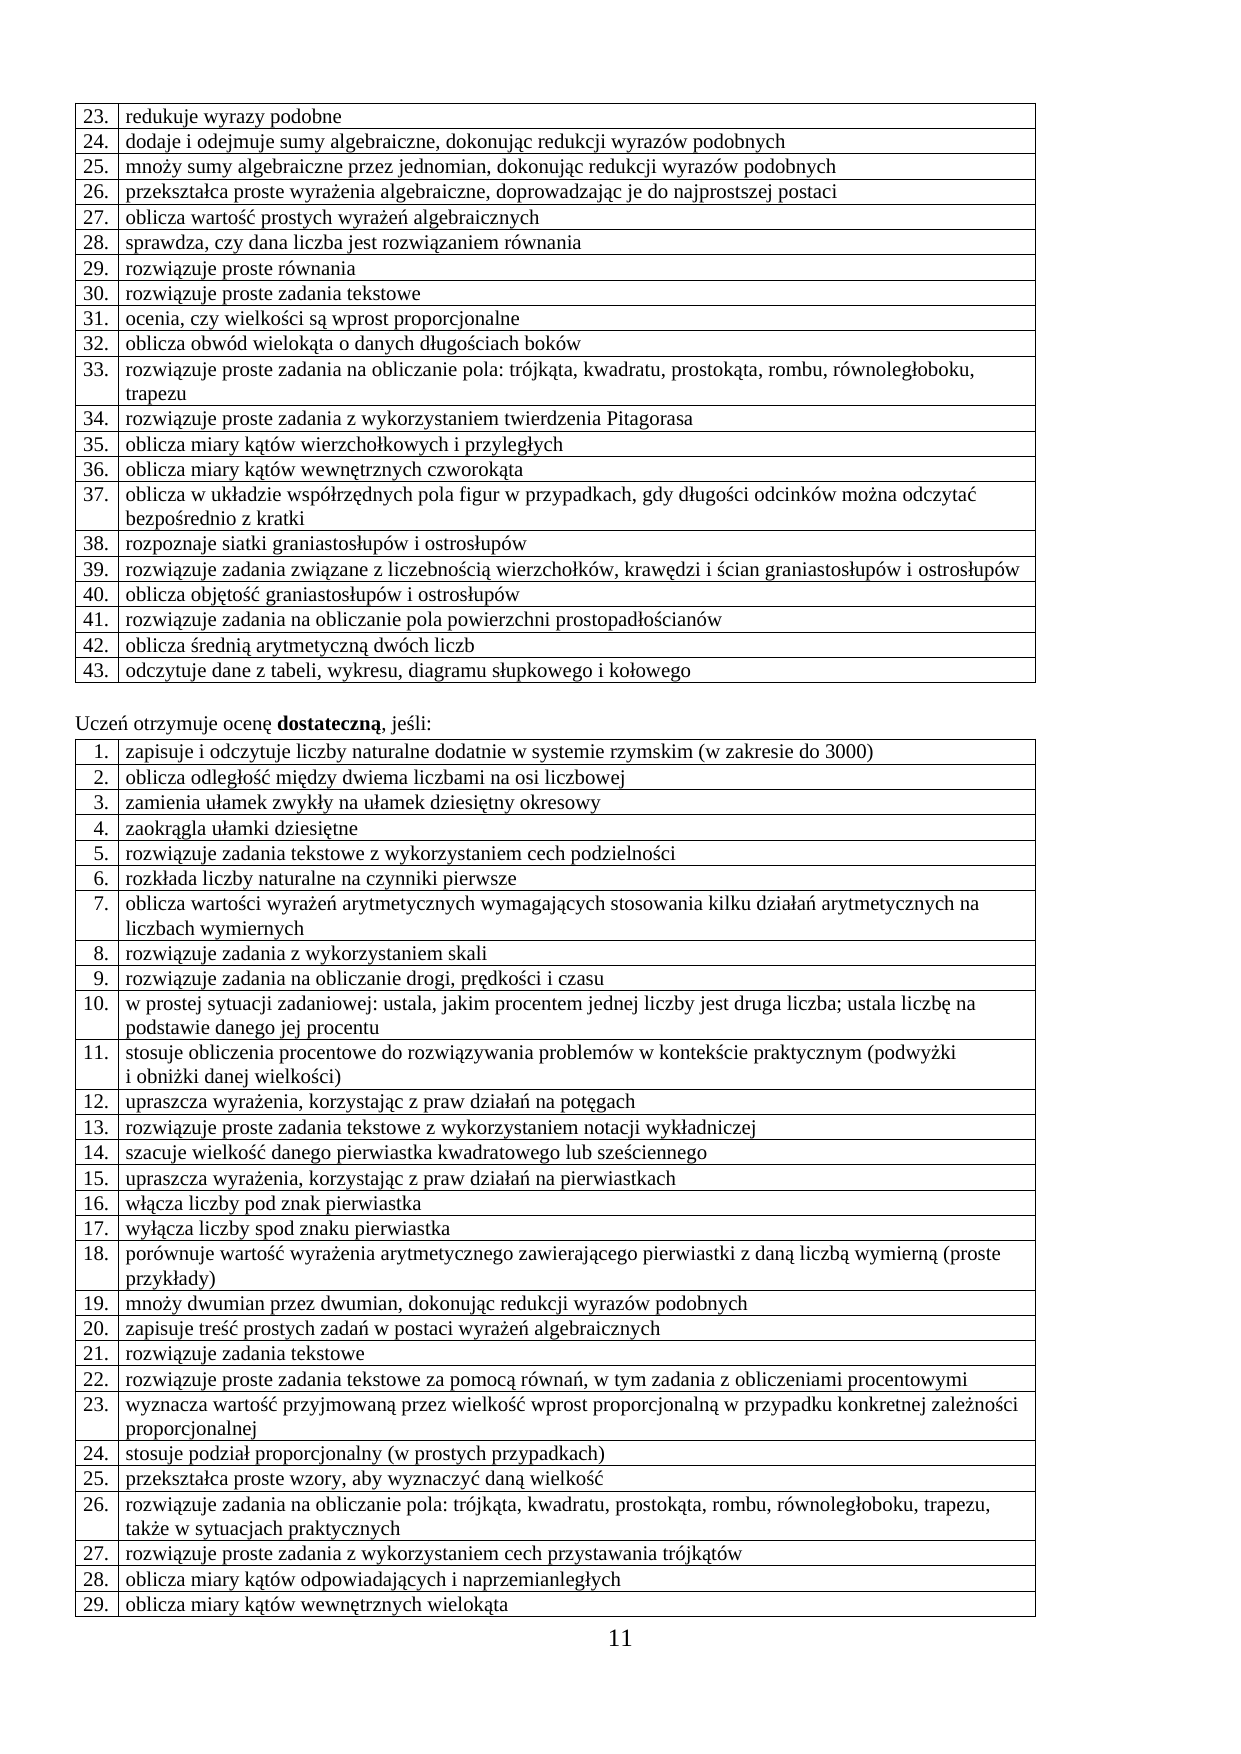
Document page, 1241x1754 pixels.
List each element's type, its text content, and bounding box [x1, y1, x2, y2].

table_cell mnoży dwumian przez dwumian, dokonując redukcji wyrazów podobnych [119, 1291, 1035, 1315]
table_cell włącza liczby pod znak pierwiastka [119, 1191, 1035, 1215]
table_cell 26. [76, 180, 118, 204]
table_cell 39. [76, 557, 118, 581]
table_cell 16. [76, 1191, 118, 1215]
table_cell redukuje wyrazy podobne [119, 104, 1035, 128]
table_cell stosuje obliczenia procentowe do rozwiązywania problemów w kontekście praktycznym (podwyżki i obniżki danej wielkości) [119, 1040, 1035, 1088]
table_cell 33. [76, 357, 118, 405]
table_cell rozwiązuje proste zadania na obliczanie pola: trójkąta, kwadratu, prostokąta, rombu, równoległoboku, trapezu [119, 357, 1035, 405]
table_cell 24. [76, 129, 118, 153]
table_cell zapisuje treść prostych zadań w postaci wyrażeń algebraicznych [119, 1316, 1035, 1340]
table_cell 3. [76, 790, 118, 814]
table_cell upraszcza wyrażenia, korzystając z praw działań na pierwiastkach [119, 1165, 1035, 1190]
table_cell stosuje podział proporcjonalny (w prostych przypadkach) [119, 1441, 1035, 1465]
table_cell 27. [76, 205, 118, 229]
table_cell 17. [76, 1216, 118, 1240]
table_cell rozwiązuje zadania związane z liczebnością wierzchołków, krawędzi i ścian graniastosłupów i ostrosłupów [119, 557, 1035, 581]
table_cell 2. [76, 765, 118, 789]
table_cell 35. [76, 432, 118, 456]
table_cell ocenia, czy wielkości są wprost proporcjonalne [119, 306, 1035, 330]
table_cell zaokrągla ułamki dziesiętne [119, 815, 1035, 840]
table_cell 5. [76, 841, 118, 865]
table_cell wyłącza liczby spod znaku pierwiastka [119, 1216, 1035, 1240]
table_cell 28. [76, 1566, 118, 1591]
table_cell mnoży sumy algebraiczne przez jednomian, dokonując redukcji wyrazów podobnych [119, 154, 1035, 178]
table_cell 21. [76, 1341, 118, 1365]
table_cell 37. [76, 482, 118, 530]
table_cell sprawdza, czy dana liczba jest rozwiązaniem równania [119, 230, 1035, 254]
table_cell oblicza wartość prostych wyrażeń algebraicznych [119, 205, 1035, 229]
table_cell 28. [76, 230, 118, 254]
text Uczeń otrzymuje ocenę dostateczną, jeśli: [75, 711, 1165, 735]
table_cell dodaje i odejmuje sumy algebraiczne, dokonując redukcji wyrazów podobnych [119, 129, 1035, 153]
table_cell oblicza w układzie współrzędnych pola figur w przypadkach, gdy długości odcinków można odczytać bezpośrednio z kratki [119, 482, 1035, 530]
table_cell 19. [76, 1291, 118, 1315]
table_cell 8. [76, 941, 118, 965]
table_cell oblicza wartości wyrażeń arytmetycznych wymagających stosowania kilku działań arytmetycznych na liczbach wymiernych [119, 891, 1035, 939]
table_cell 25. [76, 1466, 118, 1491]
table_cell 34. [76, 406, 118, 431]
table_cell 36. [76, 457, 118, 481]
table_cell 13. [76, 1115, 118, 1139]
table_cell 9. [76, 966, 118, 990]
table_cell szacuje wielkość danego pierwiastka kwadratowego lub sześciennego [119, 1140, 1035, 1164]
table_cell rozwiązuje zadania na obliczanie pola powierzchni prostopadłościanów [119, 607, 1035, 632]
table_cell 38. [76, 531, 118, 556]
table_cell oblicza miary kątów wewnętrznych czworokąta [119, 457, 1035, 481]
table_cell oblicza miary kątów odpowiadających i naprzemianległych [119, 1566, 1035, 1591]
table_cell rozwiązuje proste zadania z wykorzystaniem cech przystawania trójkątów [119, 1541, 1035, 1565]
table_cell 29. [76, 255, 118, 280]
table_cell 41. [76, 607, 118, 632]
table_cell 12. [76, 1090, 118, 1114]
table_cell 30. [76, 281, 118, 305]
table_cell rozwiązuje zadania tekstowe z wykorzystaniem cech podzielności [119, 841, 1035, 865]
table_cell oblicza obwód wielokąta o danych długościach boków [119, 331, 1035, 356]
table_cell rozwiązuje proste zadania z wykorzystaniem twierdzenia Pitagorasa [119, 406, 1035, 431]
table_cell w prostej sytuacji zadaniowej: ustala, jakim procentem jednej liczby jest druga liczba; ustala liczbę na podstawie danego jej procentu [119, 991, 1035, 1039]
table_cell rozwiązuje proste równania [119, 255, 1035, 280]
table_cell 18. [76, 1241, 118, 1289]
table_cell rozwiązuje zadania na obliczanie drogi, prędkości i czasu [119, 966, 1035, 990]
table_cell przekształca proste wyrażenia algebraiczne, doprowadzając je do najprostszej postaci [119, 180, 1035, 204]
table_cell zamienia ułamek zwykły na ułamek dziesiętny okresowy [119, 790, 1035, 814]
table_cell rozwiązuje zadania na obliczanie pola: trójkąta, kwadratu, prostokąta, rombu, równoległoboku, trapezu, także w sytuacjach praktycznych [119, 1492, 1035, 1540]
table_cell 10. [76, 991, 118, 1039]
table_cell 7. [76, 891, 118, 939]
table_cell rozwiązuje proste zadania tekstowe [119, 281, 1035, 305]
table_cell odczytuje dane z tabeli, wykresu, diagramu słupkowego i kołowego [119, 658, 1035, 682]
table_cell rozkłada liczby naturalne na czynniki pierwsze [119, 866, 1035, 890]
table_cell przekształca proste wzory, aby wyznaczyć daną wielkość [119, 1466, 1035, 1491]
table_cell 29. [76, 1592, 118, 1616]
table_cell 15. [76, 1165, 118, 1190]
table_cell 20. [76, 1316, 118, 1340]
table_cell 42. [76, 633, 118, 657]
table_cell oblicza objętość graniastosłupów i ostrosłupów [119, 582, 1035, 606]
table_cell 23. [76, 1392, 118, 1440]
table_cell 31. [76, 306, 118, 330]
table_cell 25. [76, 154, 118, 178]
table_cell 26. [76, 1492, 118, 1540]
table_cell oblicza miary kątów wewnętrznych wielokąta [119, 1592, 1035, 1616]
table_cell oblicza odległość między dwiema liczbami na osi liczbowej [119, 765, 1035, 789]
table_cell wyznacza wartość przyjmowaną przez wielkość wprost proporcjonalną w przypadku konkretnej zależności proporcjonalnej [119, 1392, 1035, 1440]
table_cell 43. [76, 658, 118, 682]
table_cell 27. [76, 1541, 118, 1565]
table_cell 4. [76, 815, 118, 840]
table_cell 24. [76, 1441, 118, 1465]
table_cell oblicza średnią arytmetyczną dwóch liczb [119, 633, 1035, 657]
table_cell porównuje wartość wyrażenia arytmetycznego zawierającego pierwiastki z daną liczbą wymierną (proste przykłady) [119, 1241, 1035, 1289]
table_cell 11. [76, 1040, 118, 1088]
table_cell rozwiązuje proste zadania tekstowe z wykorzystaniem notacji wykładniczej [119, 1115, 1035, 1139]
table_cell rozwiązuje proste zadania tekstowe za pomocą równań, w tym zadania z obliczeniami procentowymi [119, 1366, 1035, 1391]
table_cell 40. [76, 582, 118, 606]
table_header 1. [76, 740, 118, 764]
table_cell upraszcza wyrażenia, korzystając z praw działań na potęgach [119, 1090, 1035, 1114]
table_cell oblicza miary kątów wierzchołkowych i przyległych [119, 432, 1035, 456]
table_header zapisuje i odczytuje liczby naturalne dodatnie w systemie rzymskim (w zakresie do 3000) [119, 740, 1035, 764]
table_cell rozwiązuje zadania tekstowe [119, 1341, 1035, 1365]
table_cell 23. [76, 104, 118, 128]
table_cell rozwiązuje zadania z wykorzystaniem skali [119, 941, 1035, 965]
table_cell 6. [76, 866, 118, 890]
table_cell 14. [76, 1140, 118, 1164]
table_cell 32. [76, 331, 118, 356]
table_cell 22. [76, 1366, 118, 1391]
table_cell rozpoznaje siatki graniastosłupów i ostrosłupów [119, 531, 1035, 556]
